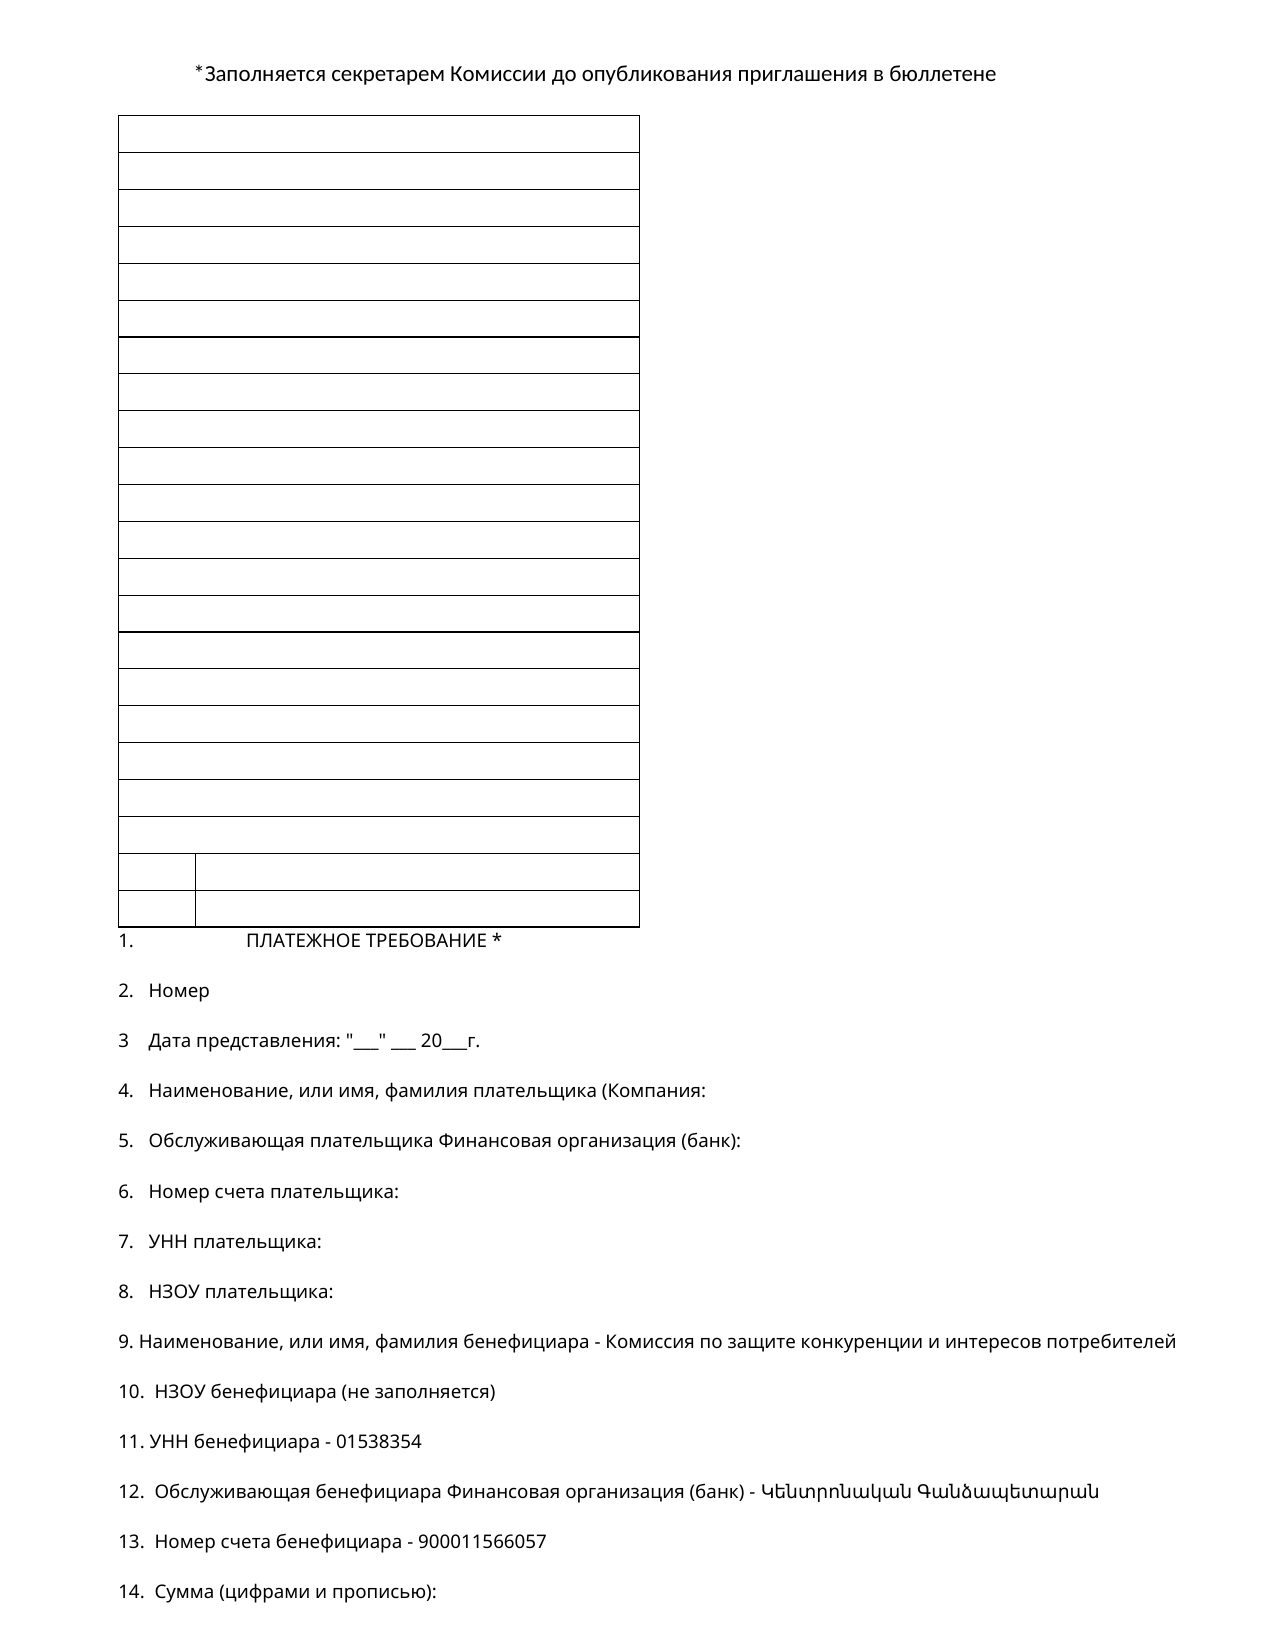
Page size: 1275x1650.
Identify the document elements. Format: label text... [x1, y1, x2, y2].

text *Заполняется секретарем Комиссии до опубликования приглашения в бюллетене [118, 59, 1211, 87]
